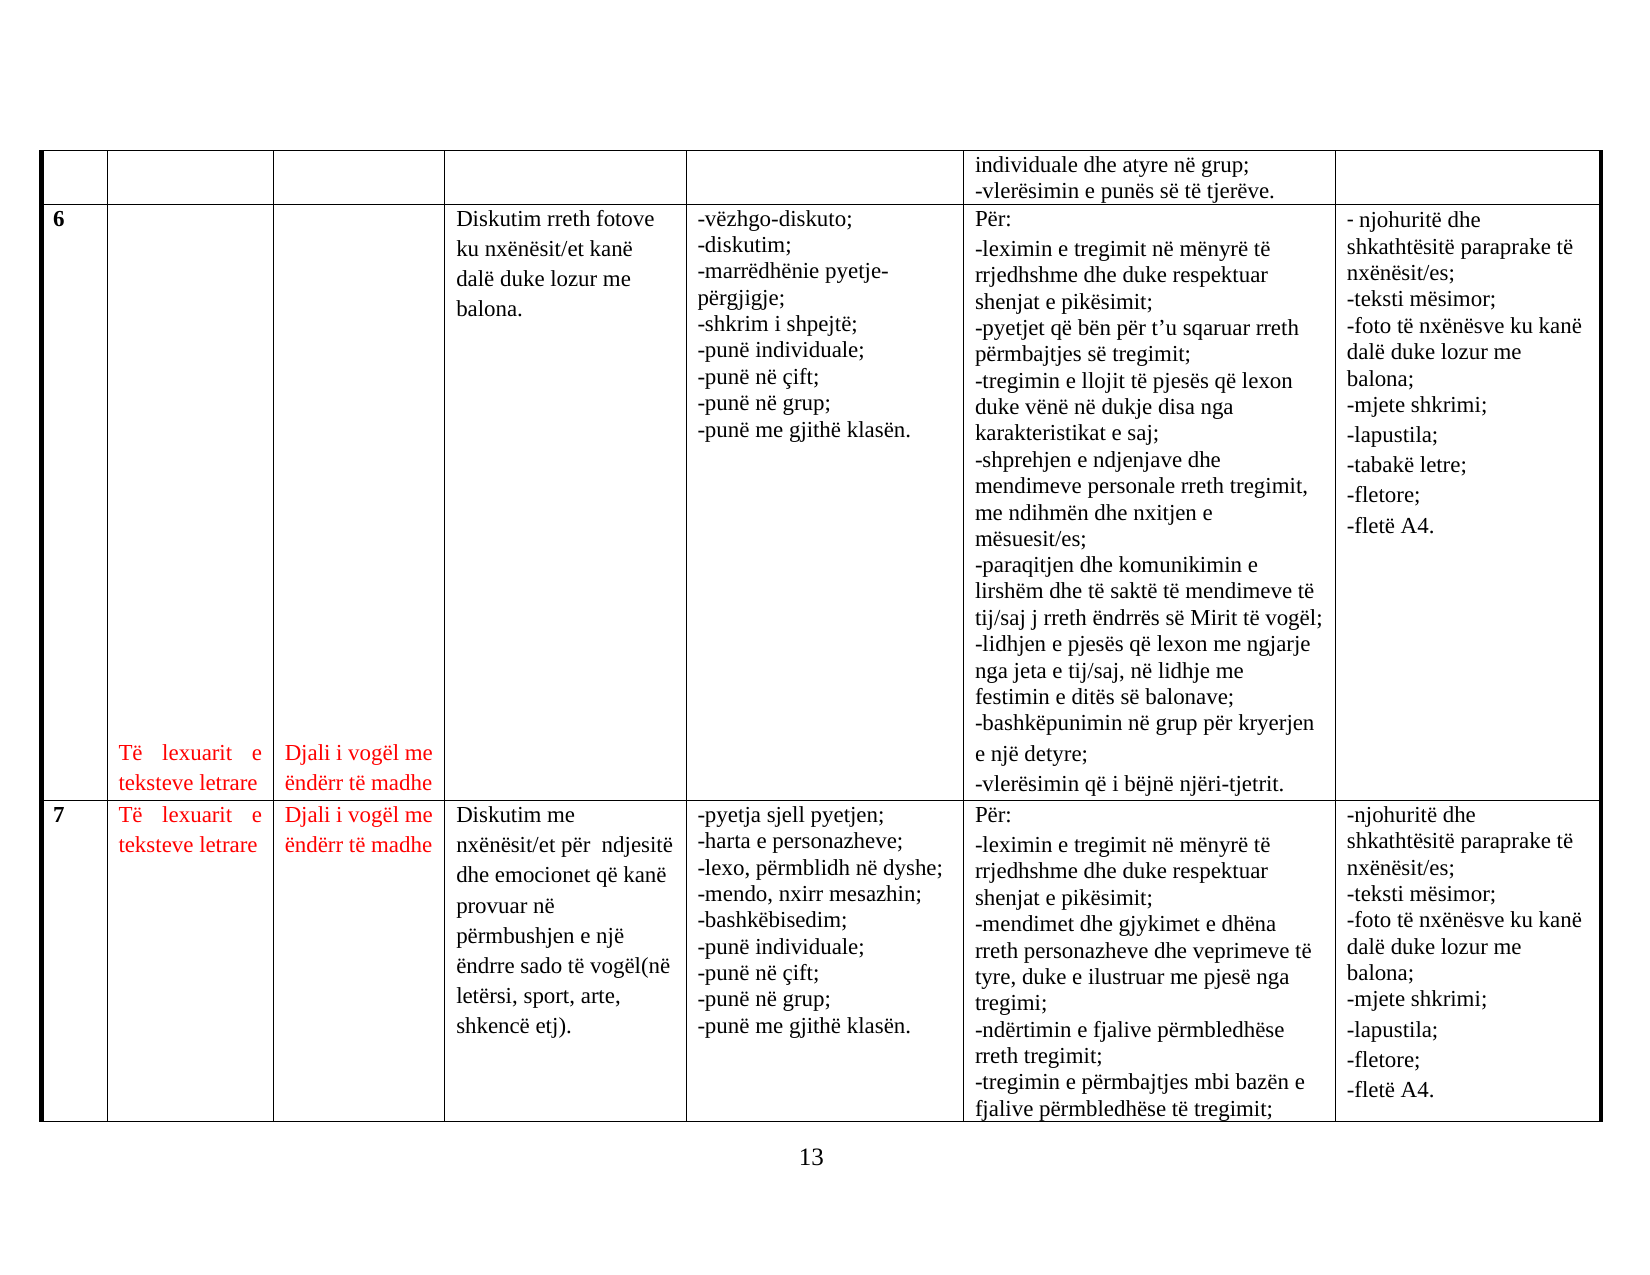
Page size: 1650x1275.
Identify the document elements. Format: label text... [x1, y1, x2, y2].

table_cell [687, 801, 963, 1121]
table_cell Të lexuarit e teksteve letrare [108, 205, 273, 800]
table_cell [445, 801, 686, 1121]
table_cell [445, 151, 686, 204]
table_cell - njohuritë dhe shkathtësitë paraprake të nxënësit/es; -teksti mësimor; -foto të nxënësve ku kanë dalë duke lozur me balona; -mjete shkrimi; -lapustila; -tabakë letre; -fletore; -fletë A4. [1336, 205, 1599, 800]
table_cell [1336, 151, 1599, 204]
table_cell 6 [44, 205, 107, 800]
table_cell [274, 801, 444, 1121]
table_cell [108, 151, 273, 204]
table_cell Diskutim rreth fotove ku nxënësit/et kanë dalë duke lozur me balona. [445, 205, 686, 800]
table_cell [687, 151, 963, 204]
table_cell Djali i vogël me ëndërr të madhe [274, 205, 444, 800]
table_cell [964, 801, 1335, 1121]
table_cell Për: -leximin e tregimit në mënyrë të rrjedhshme dhe duke respektuar shenjat e pikësimit; -pyetjet që bën për t’u sqaruar rreth përmbajtjes së tregimit; -tregimin e llojit të pjesës që lexon duke vënë në dukje disa nga karakteristikat e saj; -shprehjen e ndjenjave dhe mendimeve personale rreth tregimit, me ndihmën dhe nxitjen e mësuesit/es; -paraqitjen dhe komunikimin e lirshëm dhe të saktë të mendimeve të tij/saj j rreth ëndrrës së Mirit të vogël; -lidhjen e pjesës që lexon me ngjarje nga jeta e tij/saj, në lidhje me festimin e ditës së balonave; -bashkëpunimin në grup për kryerjen e një detyre; -vlerësimin që i bëjnë njëri-tjetrit. [964, 205, 1335, 800]
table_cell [1336, 801, 1599, 1121]
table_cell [274, 151, 444, 204]
table_cell -vëzhgo-diskuto; -diskutim; -marrëdhënie pyetje-përgjigje; -shkrim i shpejtë; -punë individuale; -punë në çift; -punë në grup; -punë me gjithë klasën. [687, 205, 963, 800]
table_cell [108, 801, 273, 1121]
table_cell 5 [44, 151, 107, 204]
table_cell 7 [44, 801, 107, 1121]
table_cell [964, 151, 1335, 204]
